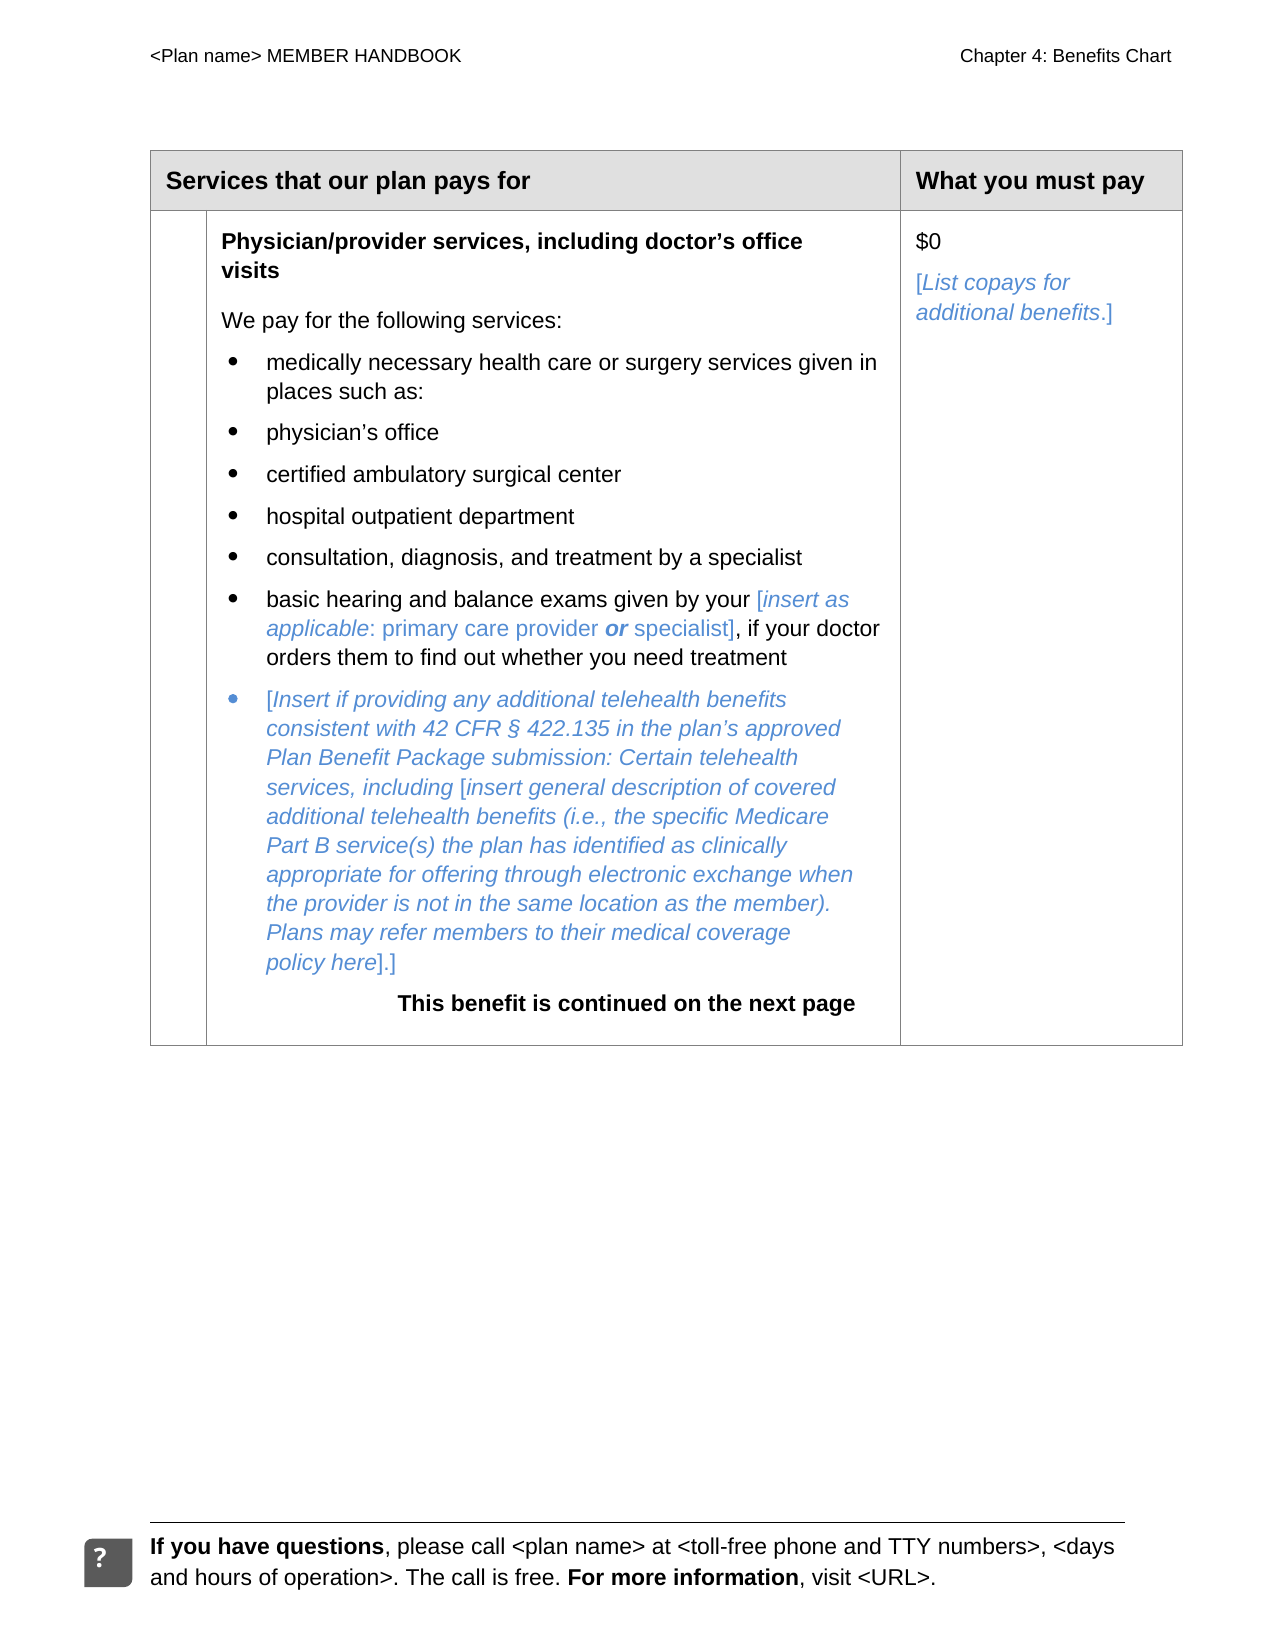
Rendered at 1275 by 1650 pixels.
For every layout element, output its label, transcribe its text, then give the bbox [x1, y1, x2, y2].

table_header Services that our plan pays for [151, 151, 900, 210]
table_cell [151, 211, 206, 1045]
table_cell Physician/provider services, including doctor’s office visits We pay for the following services: medically necessary health care or surgery services given in places such as: physician’s office certified ambulatory surgical center hospital outpatient department consultation, diagnosis, and treatment by a specialist basic hearing and balance exams given by your [insert as applicable: primary care provider or specialist], if your doctor orders them to find out whether you need treatment [Insert if providing any additional telehealth benefits consistent with 42 CFR § 422.135 in the plan’s approved Plan Benefit Package submission: Certain telehealth services, including [insert general description of covered additional telehealth benefits (i.e., the specific Medicare Part B service(s) the plan has identified as clinically appropriate for offering through electronic exchange when the provider is not in the same location as the member). Plans may refer members to their medical coverage policy here].] This benefit is continued on the next page [207, 211, 900, 1045]
table_header What you must pay [901, 151, 1182, 210]
table_cell $0 [List copays for additional benefits.] [901, 211, 1182, 1045]
